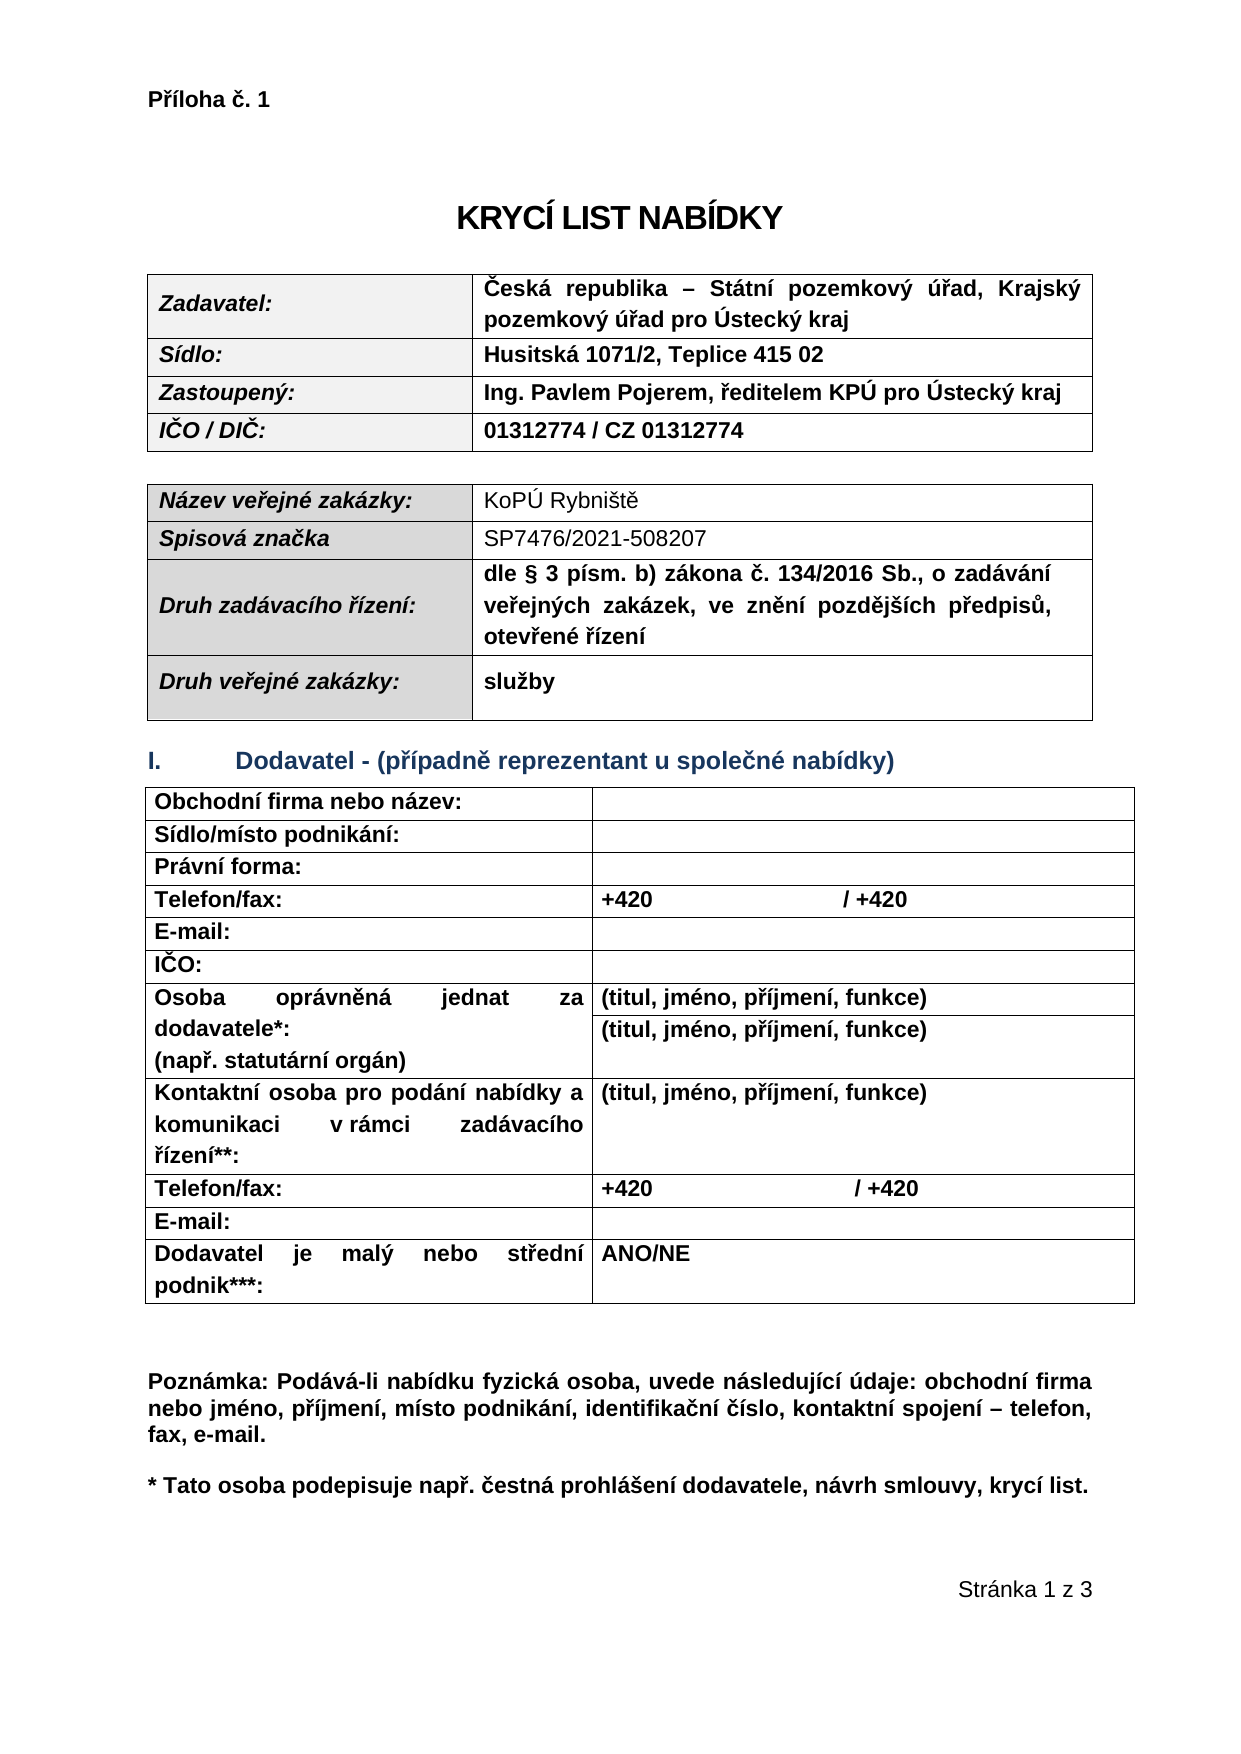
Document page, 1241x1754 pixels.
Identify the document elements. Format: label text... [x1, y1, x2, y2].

text Poznámka: Podává-li nabídku fyzická osoba, uvede následující údaje: obchodní firma nebo jméno, příjmení, místo podnikání, identifikační číslo, kontaktní spojení – telefon, fax, e-mail. [148, 1368, 1093, 1447]
table_cell +420 / +420 [593, 886, 1134, 917]
table_cell Telefon/fax: [146, 1175, 592, 1207]
subtitle Dodavatel - (případně reprezentant u společné nabídky) [148, 746, 1093, 774]
table_cell Druh zadávacího řízení: [148, 560, 472, 655]
table_cell Husitská 1071/2, Teplice 415 02 [473, 339, 1092, 376]
title Krycí list nabídky [148, 198, 1093, 236]
table_cell (titul, jméno, příjmení, funkce) [593, 984, 1134, 1015]
table_cell Ing. Pavlem Pojerem, ředitelem KPÚ pro Ústecký kraj [473, 377, 1092, 413]
table_header Česká republika – Státní pozemkový úřad, Krajský pozemkový úřad pro Ústecký kraj [473, 275, 1092, 338]
table_cell +420 / +420 [593, 1175, 1134, 1207]
table_cell E-mail: [146, 918, 592, 950]
text * Tato osoba podepisuje např. čestná prohlášení dodavatele, návrh smlouvy, krycí list. [148, 1472, 1093, 1499]
table_cell Kontaktní osoba pro podání nabídky a komunikaci v rámci zadávacího řízení**: [146, 1079, 592, 1174]
table_cell Osoba oprávněná jednat za dodavatele*: (např. statutární orgán) [146, 984, 592, 1078]
table_cell IČO / DIČ: [148, 414, 472, 451]
table_cell [593, 951, 1134, 982]
table_cell Telefon/fax: [146, 886, 592, 917]
table_cell [593, 1208, 1134, 1239]
table_cell E-mail: [146, 1208, 592, 1239]
table_cell SP7476/2021-508207 [473, 522, 1092, 559]
table_cell služby [473, 656, 1092, 719]
table_cell [593, 821, 1134, 852]
table_cell (titul, jméno, příjmení, funkce) [593, 1079, 1134, 1174]
table_cell Zastoupený: [148, 377, 472, 413]
table_header Zadavatel: [148, 275, 472, 338]
table_cell [593, 853, 1134, 885]
table_header Obchodní firma nebo název: [146, 788, 592, 819]
table_header Název veřejné zakázky: [148, 485, 472, 521]
table_cell IČO: [146, 951, 592, 982]
table_header [593, 788, 1134, 819]
table_header KoPÚ Rybniště [473, 485, 1092, 521]
table_cell Spisová značka [148, 522, 472, 559]
table_cell Sídlo/místo podnikání: [146, 821, 592, 852]
table_cell 01312774 / CZ 01312774 [473, 414, 1092, 451]
table_cell Dodavatel je malý nebo střední podnik***: [146, 1240, 592, 1303]
table_cell [593, 918, 1134, 950]
table_cell dle § 3 písm. b) zákona č. 134/2016 Sb., o zadávání veřejných zakázek, ve znění pozdějších předpisů, otevřené řízení [473, 560, 1092, 655]
table_cell Druh veřejné zakázky: [148, 656, 472, 719]
table_cell Právní forma: [146, 853, 592, 885]
table_cell ANO/NE [593, 1240, 1134, 1303]
table_cell Sídlo: [148, 339, 472, 376]
table_cell (titul, jméno, příjmení, funkce) [593, 1016, 1134, 1078]
